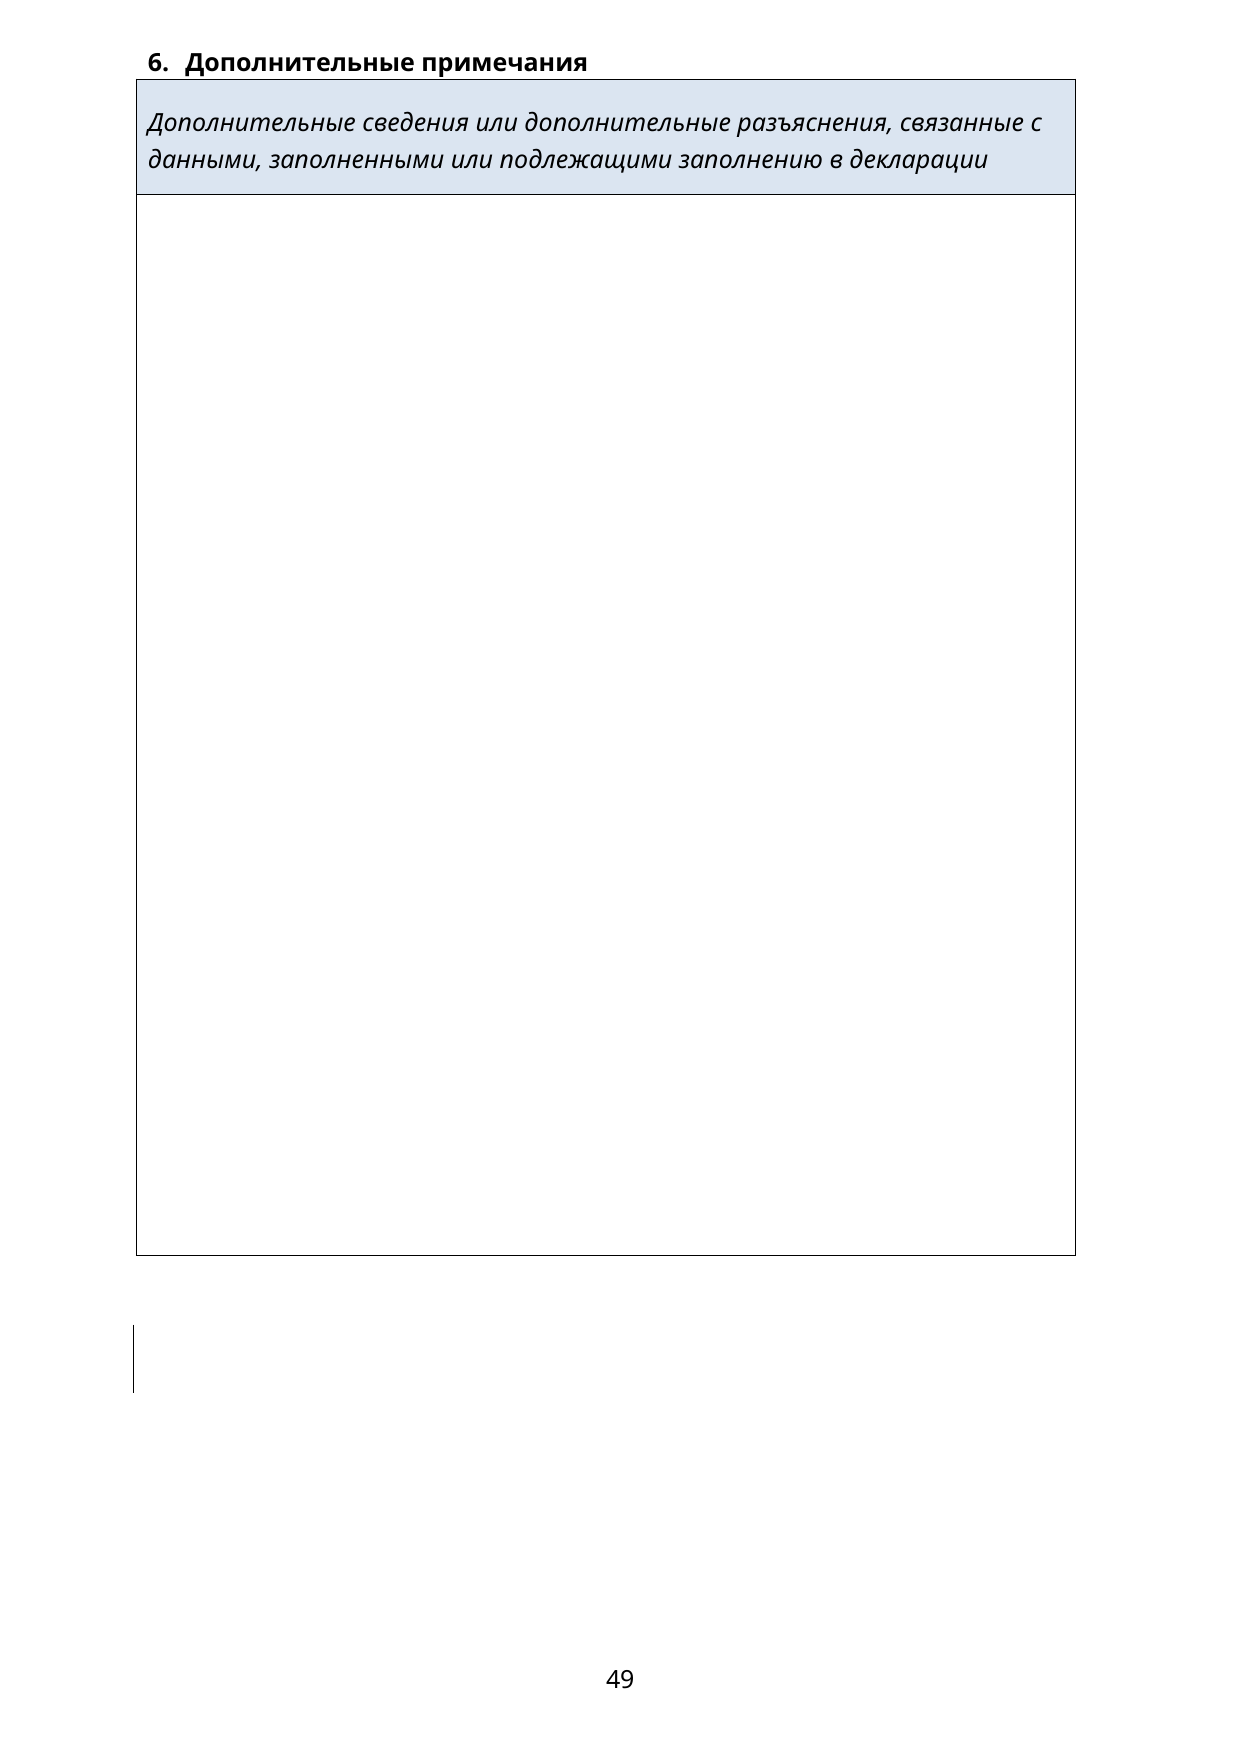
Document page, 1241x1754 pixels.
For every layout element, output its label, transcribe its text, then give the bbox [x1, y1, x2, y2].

table_cell [137, 195, 1075, 1255]
list Дополнительные примечания [148, 44, 1092, 78]
table_header Дополнительные сведения или дополнительные разъяснения, связанные с данными, заполненными или подлежащими заполнению в декларации [137, 80, 1075, 194]
